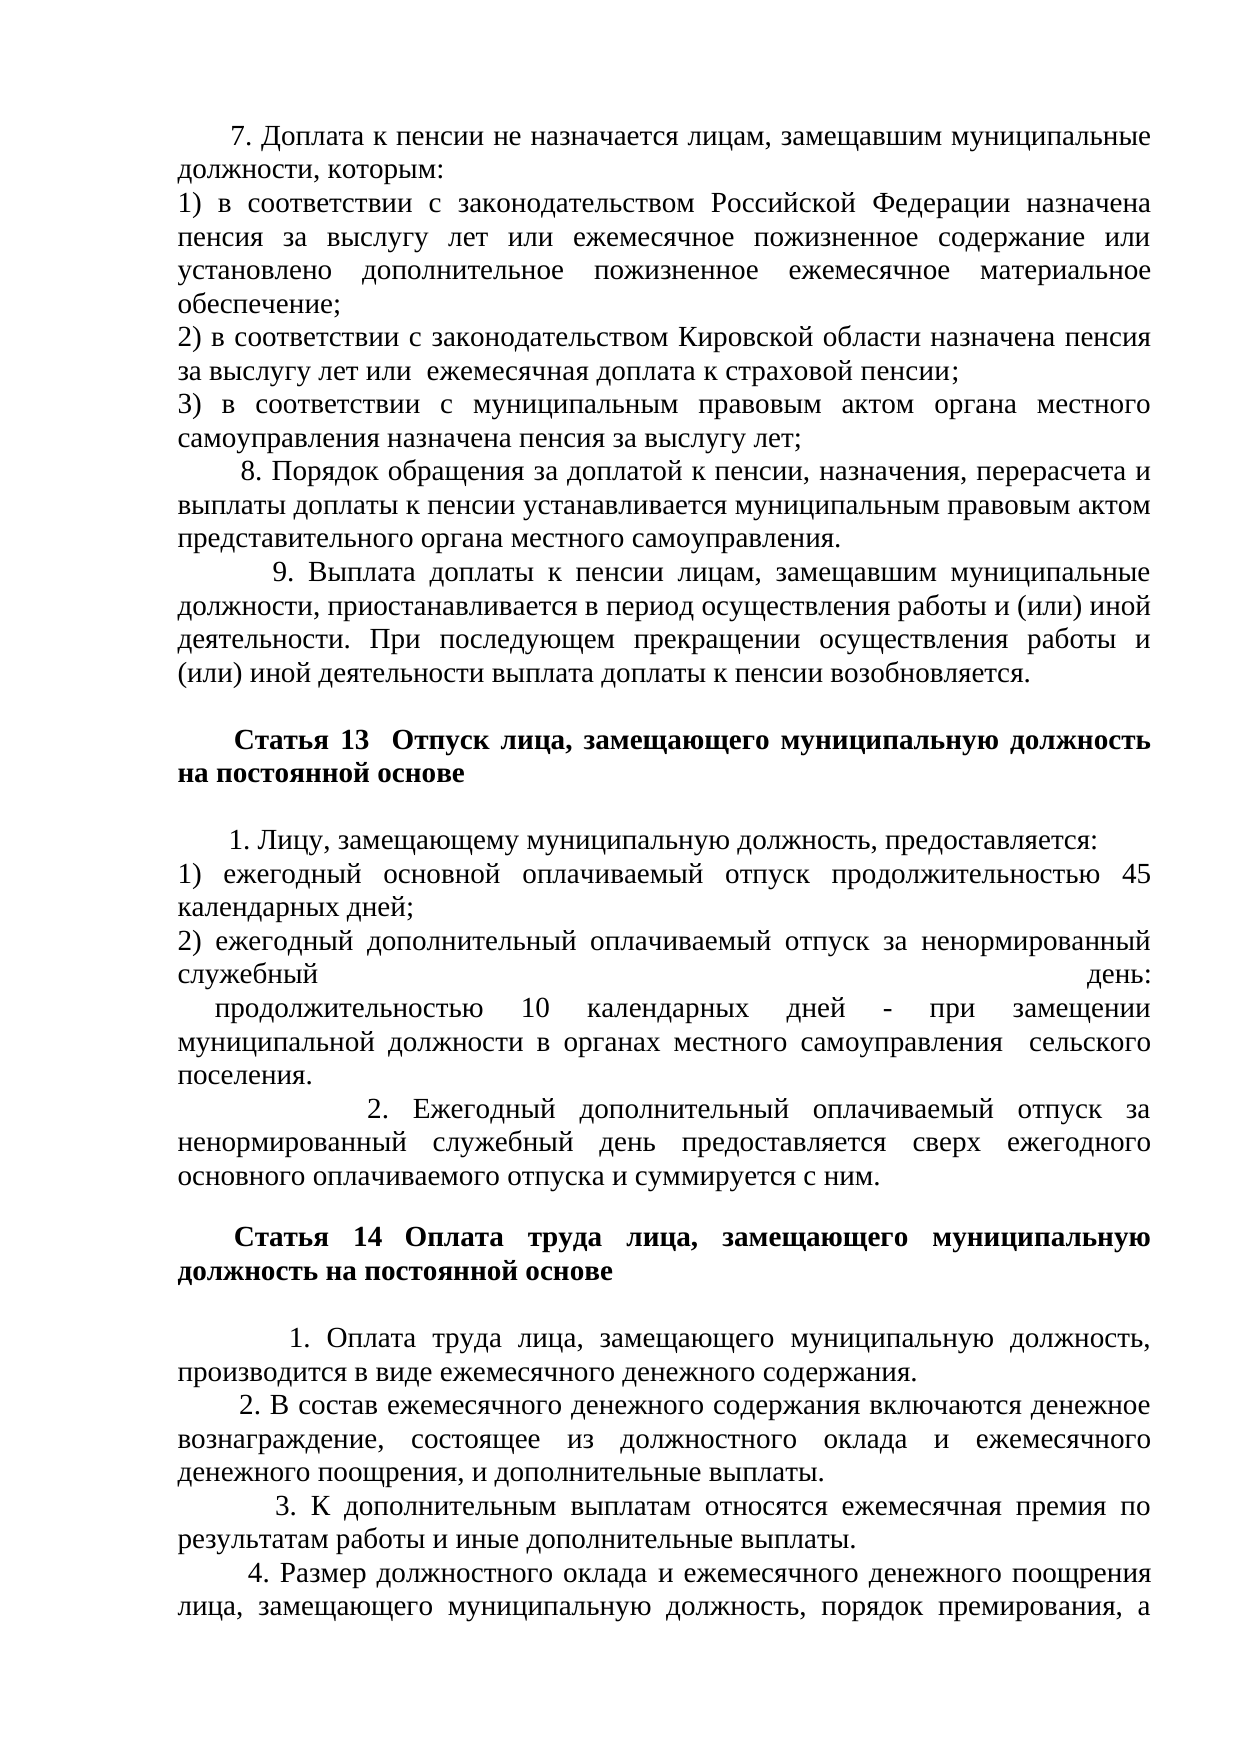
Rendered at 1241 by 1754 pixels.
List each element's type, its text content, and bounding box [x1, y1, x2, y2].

text 7. Доплата к пенсии не назначается лицам, замещавшим муниципальные должности, которым: [177, 118, 1152, 185]
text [177, 1555, 1152, 1622]
text 9. Выплата доплаты к пенсии лицам, замещавшим муниципальные должности, приостанавливается в период осуществления работы и (или) иной деятельности. При последующем прекращении осуществления работы и (или) иной деятельности выплата доплаты к пенсии возобновляется. [177, 554, 1152, 688]
text 3. К дополнительным выплатам относятся ежемесячная премия по результатам работы и иные дополнительные выплаты. [177, 1488, 1152, 1555]
text Статья 13 Отпуск лица, замещающего муниципальную должность на постоянной основе [177, 722, 1152, 789]
text 2. В состав ежемесячного денежного содержания включаются денежное вознаграждение, состоящее из должностного оклада и ежемесячного денежного поощрения, и дополнительные выплаты. [177, 1387, 1152, 1488]
text 2) в соответствии с законодательством Кировской области назначена пенсия за выслугу лет или ежемесячная доплата к страховой пенсии; [177, 319, 1152, 386]
text 8. Порядок обращения за доплатой к пенсии, назначения, перерасчета и выплаты доплаты к пенсии устанавливается муниципальным правовым актом представительного органа местного самоуправления. [177, 453, 1152, 554]
text 1. Оплата труда лица, замещающего муниципальную должность, производится в виде ежемесячного денежного содержания. [177, 1320, 1152, 1387]
text 2. Ежегодный дополнительный оплачиваемый отпуск за ненормированный служебный день предоставляется сверх ежегодного основного оплачиваемого отпуска и суммируется с ним. [177, 1091, 1152, 1191]
text Статья 14 Оплата труда лица, замещающего муниципальную должность на постоянной основе [177, 1219, 1152, 1287]
text 1) в соответствии с законодательством Российской Федерации назначена пенсия за выслугу лет или ежемесячное пожизненное содержание или установлено дополнительное пожизненное ежемесячное материальное обеспечение; [177, 185, 1152, 319]
text 1) ежегодный основной оплачиваемый отпуск продолжительностью 45 календарных дней; [177, 856, 1152, 923]
text 3) в соответствии с муниципальным правовым актом органа местного самоуправления назначена пенсия за выслугу лет; [177, 386, 1152, 453]
text 2) ежегодный дополнительный оплачиваемый отпуск за ненормированный служебный день: продолжительностью 10 календарных дней - при замещении муниципальной должности в органах местного самоуправления сельского поселения. [177, 923, 1152, 1091]
text 1. Лицу, замещающему муниципальную должность, предоставляется: [177, 822, 1152, 856]
